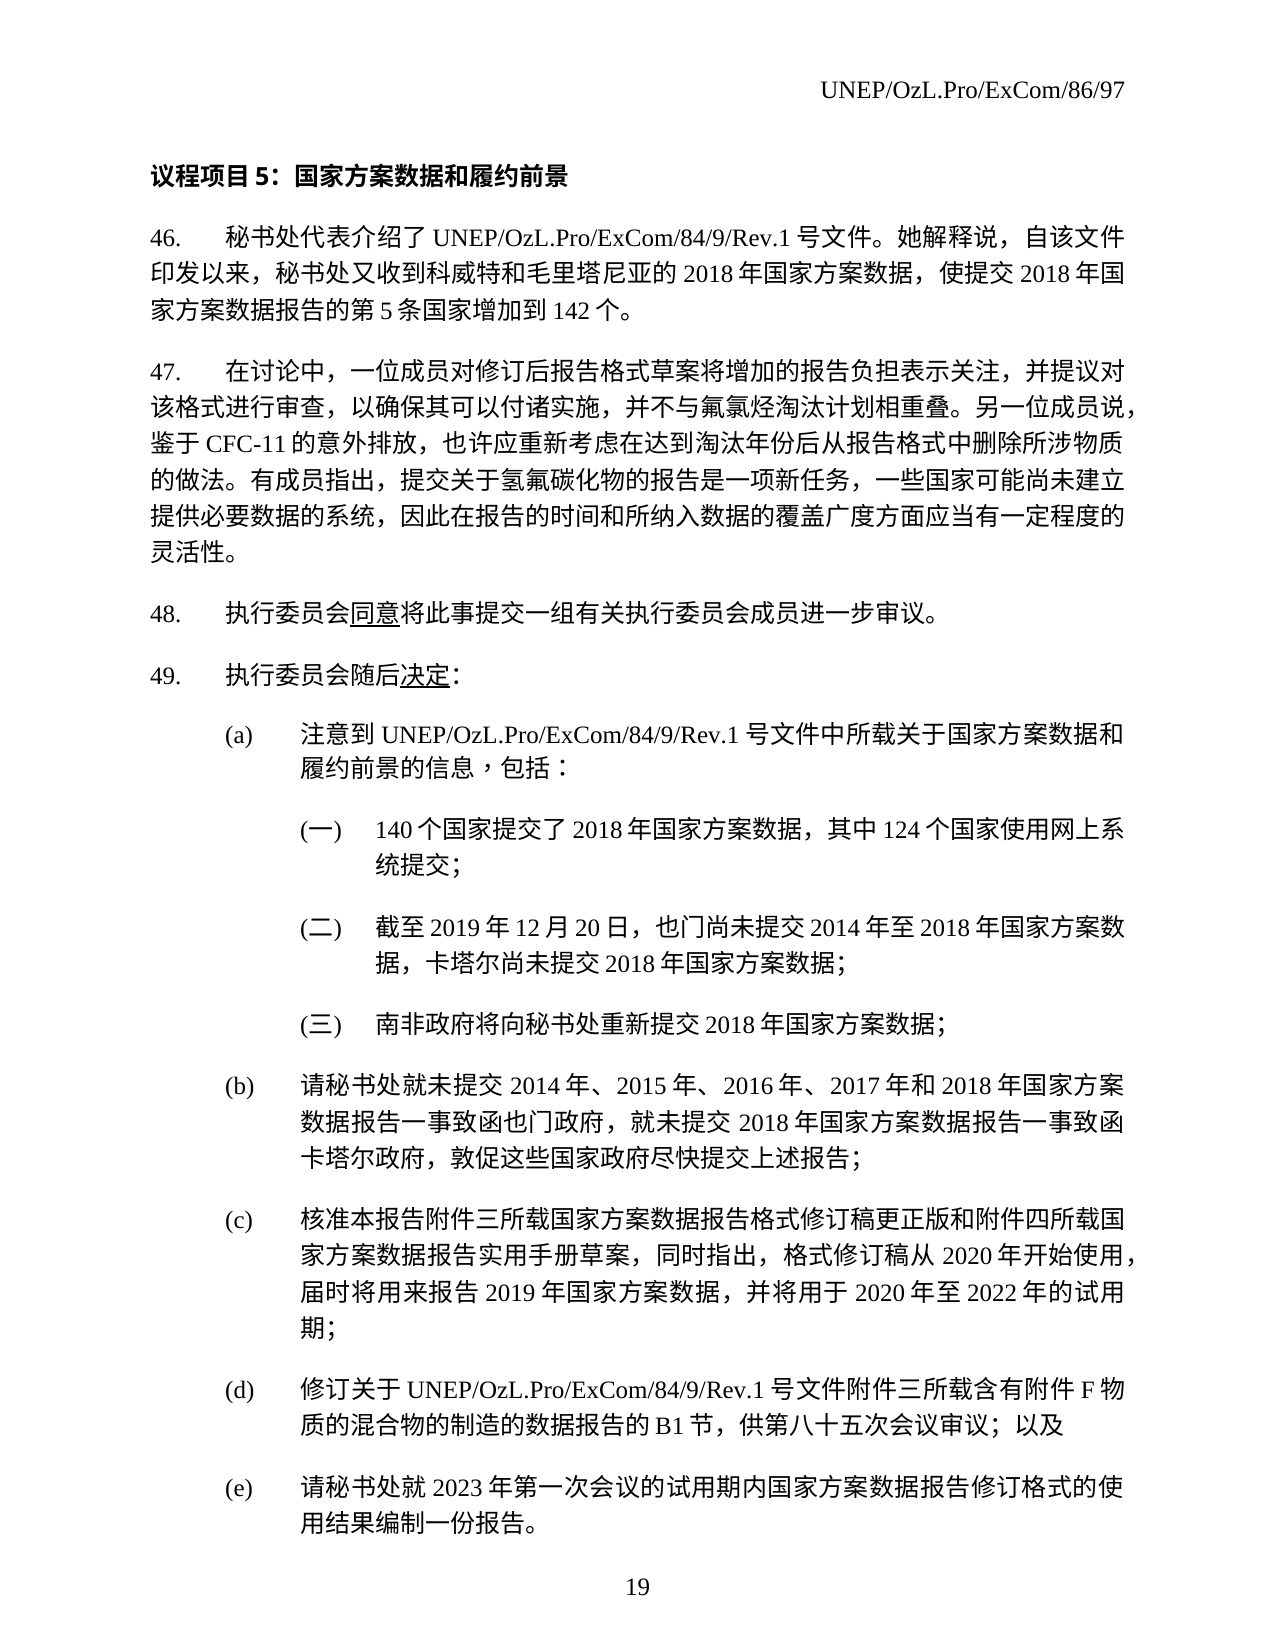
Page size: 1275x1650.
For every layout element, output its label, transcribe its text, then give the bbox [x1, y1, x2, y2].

subtitle 核准本报告附件三所载国家方案数据报告格式修订稿更正版和附件四所载国家方案数据报告实用手册草案，同时指出，格式修订稿从2020年开始使用，届时将用来报告2019年国家方案数据，并将用于2020年至2022年的试用期； [225, 1199, 1125, 1344]
subtitle 执行委员会同意将此事提交一组有关执行委员会成员进一步审议。 [150, 594, 1125, 630]
subtitle 请秘书处就未提交2014年、2015年、2016年、2017年和2018年国家方案数据报告一事致函也门政府，就未提交2018年国家方案数据报告一事致函卡塔尔政府，敦促这些国家政府尽快提交上述报告； [225, 1066, 1125, 1174]
text 议程项目5：国家方案数据和履约前景 [150, 156, 1125, 193]
subtitle 注意到UNEP/OzL.Pro/ExCom/84/9/Rev.1号文件中所载关于国家方案数据和履约前景的信息，包括： [225, 716, 1125, 784]
subtitle 在讨论中，一位成员对修订后报告格式草案将增加的报告负担表示关注，并提议对该格式进行审查，以确保其可以付诸实施，并不与氟氯烃淘汰计划相重叠。另一位成员说，鉴于CFC-11的意外排放，也许应重新考虑在达到淘汰年份后从报告格式中删除所涉物质的做法。有成员指出，提交关于氢氟碳化物的报告是一项新任务，一些国家可能尚未建立提供必要数据的系统，因此在报告的时间和所纳入数据的覆盖广度方面应当有一定程度的灵活性。 [150, 351, 1125, 569]
subtitle 修订关于UNEP/OzL.Pro/ExCom/84/9/Rev.1号文件附件三所载含有附件F物质的混合物的制造的数据报告的B1节，供第八十五次会议审议；以及 [225, 1369, 1125, 1442]
subtitle 截至2019年12月20日，也门尚未提交2014年至2018年国家方案数据，卡塔尔尚未提交2018年国家方案数据； [300, 907, 1125, 979]
subtitle 请秘书处就2023年第一次会议的试用期内国家方案数据报告修订格式的使用结果编制一份报告。 [225, 1467, 1125, 1539]
subtitle 执行委员会随后决定： [150, 655, 1125, 691]
subtitle 140个国家提交了2018年国家方案数据，其中124个国家使用网上系统提交； [300, 809, 1125, 882]
subtitle 南非政府将向秘书处重新提交2018年国家方案数据； [300, 1004, 1125, 1041]
subtitle 秘书处代表介绍了UNEP/OzL.Pro/ExCom/84/9/Rev.1号文件。她解释说，自该文件印发以来，秘书处又收到科威特和毛里塔尼亚的2018年国家方案数据，使提交2018年国家方案数据报告的第5条国家增加到142个。 [150, 218, 1125, 326]
